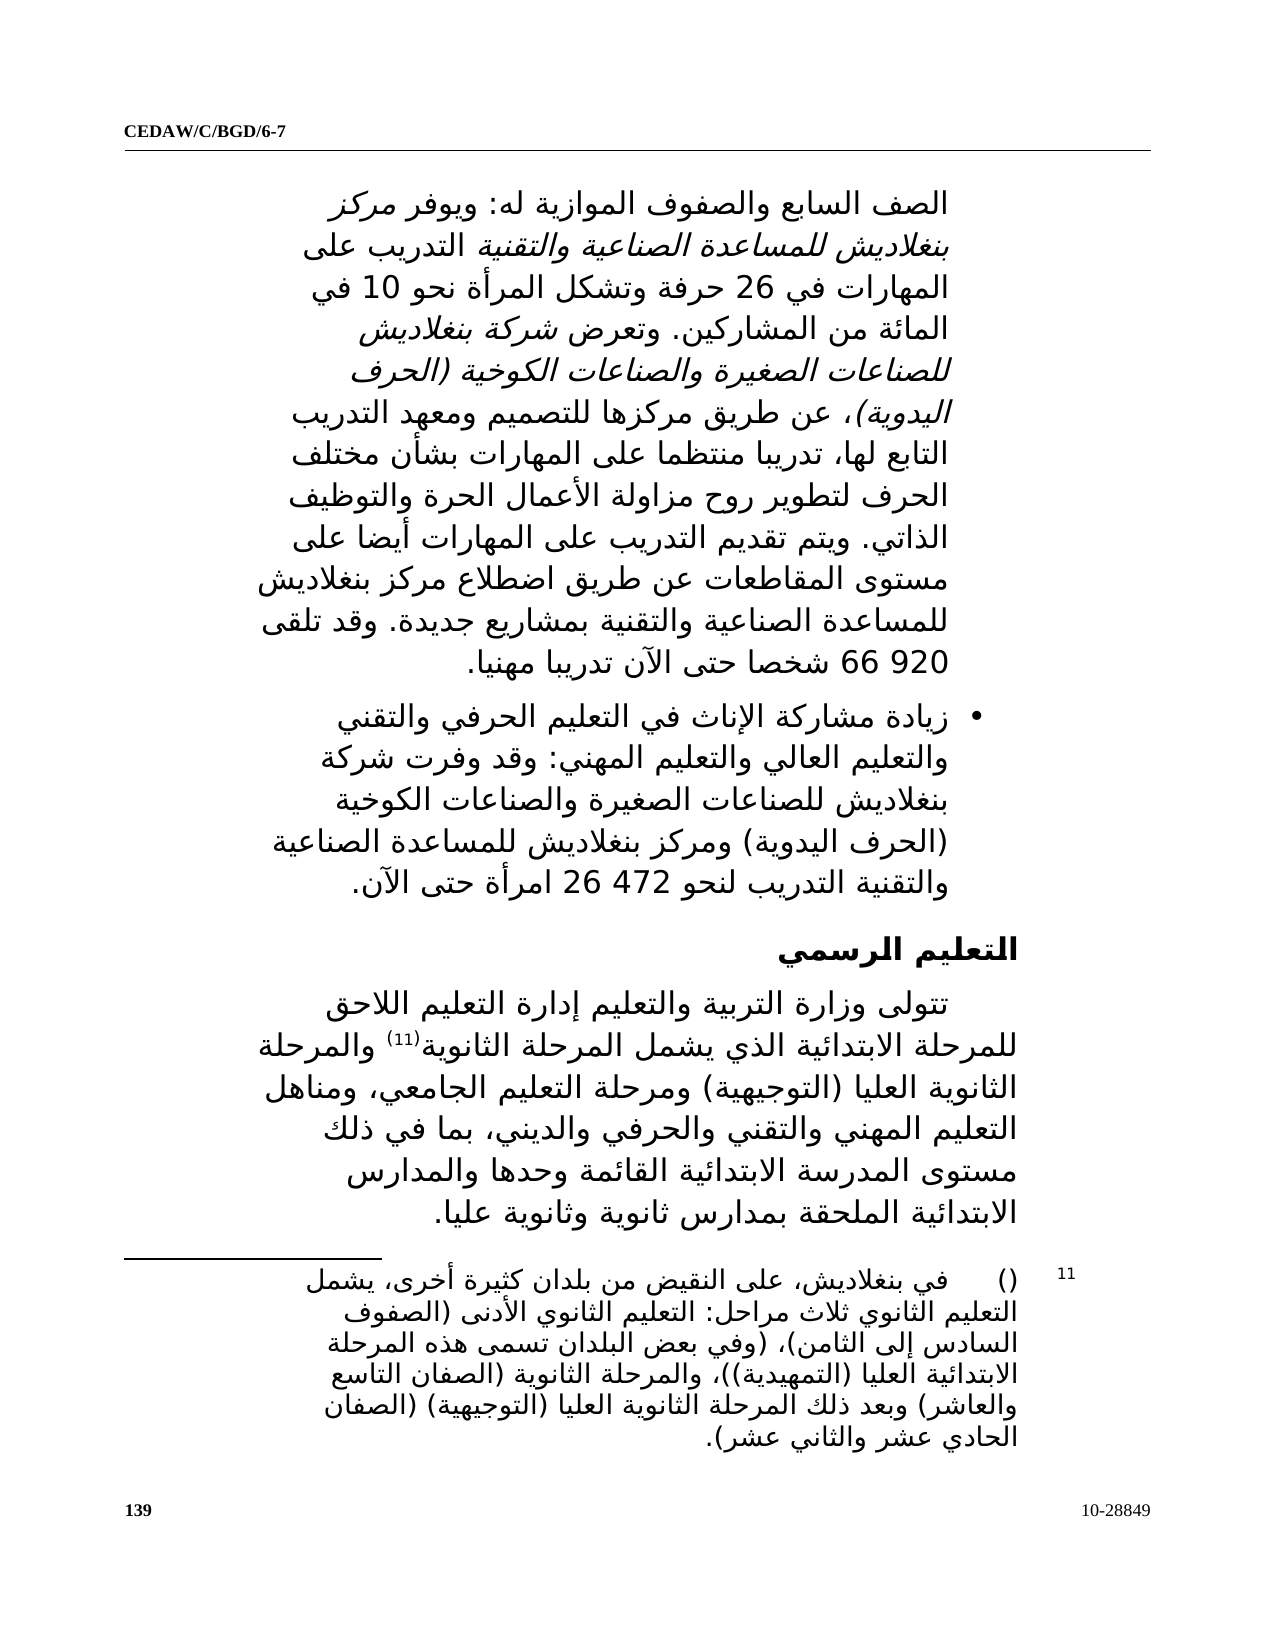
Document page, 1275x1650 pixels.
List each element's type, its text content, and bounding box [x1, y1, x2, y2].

text تتولى وزارة التربية والتعليم إدارة التعليم اللاحق للمرحلة الابتدائية الذي يشمل المرحلة الثانوية() والمرحلة الثانوية العليا (التوجيهية) ومرحلة التعليم الجامعي، ومناهل التعليم المهني والتقني والحرفي والديني، بما في ذلك مستوى المدرسة الابتدائية القائمة وحدها والمدارس الابتدائية الملحقة بمدارس ثانوية وثانوية عليا. [256, 981, 1018, 1231]
text • زيادة مشاركة الإناث في التعليم الحرفي والتقني والتعليم العالي والتعليم المهني: وقد وفرت شركة بنغلاديش للصناعات الصغيرة والصناعات الكوخية (الحرف اليدوية) ومركز بنغلاديش للمساعدة الصناعية والتقنية التدريب لنحو 472 26 امرأة حتى الآن. [256, 694, 1018, 902]
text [256, 181, 1018, 681]
text التعليم الرسمي [256, 927, 1151, 969]
